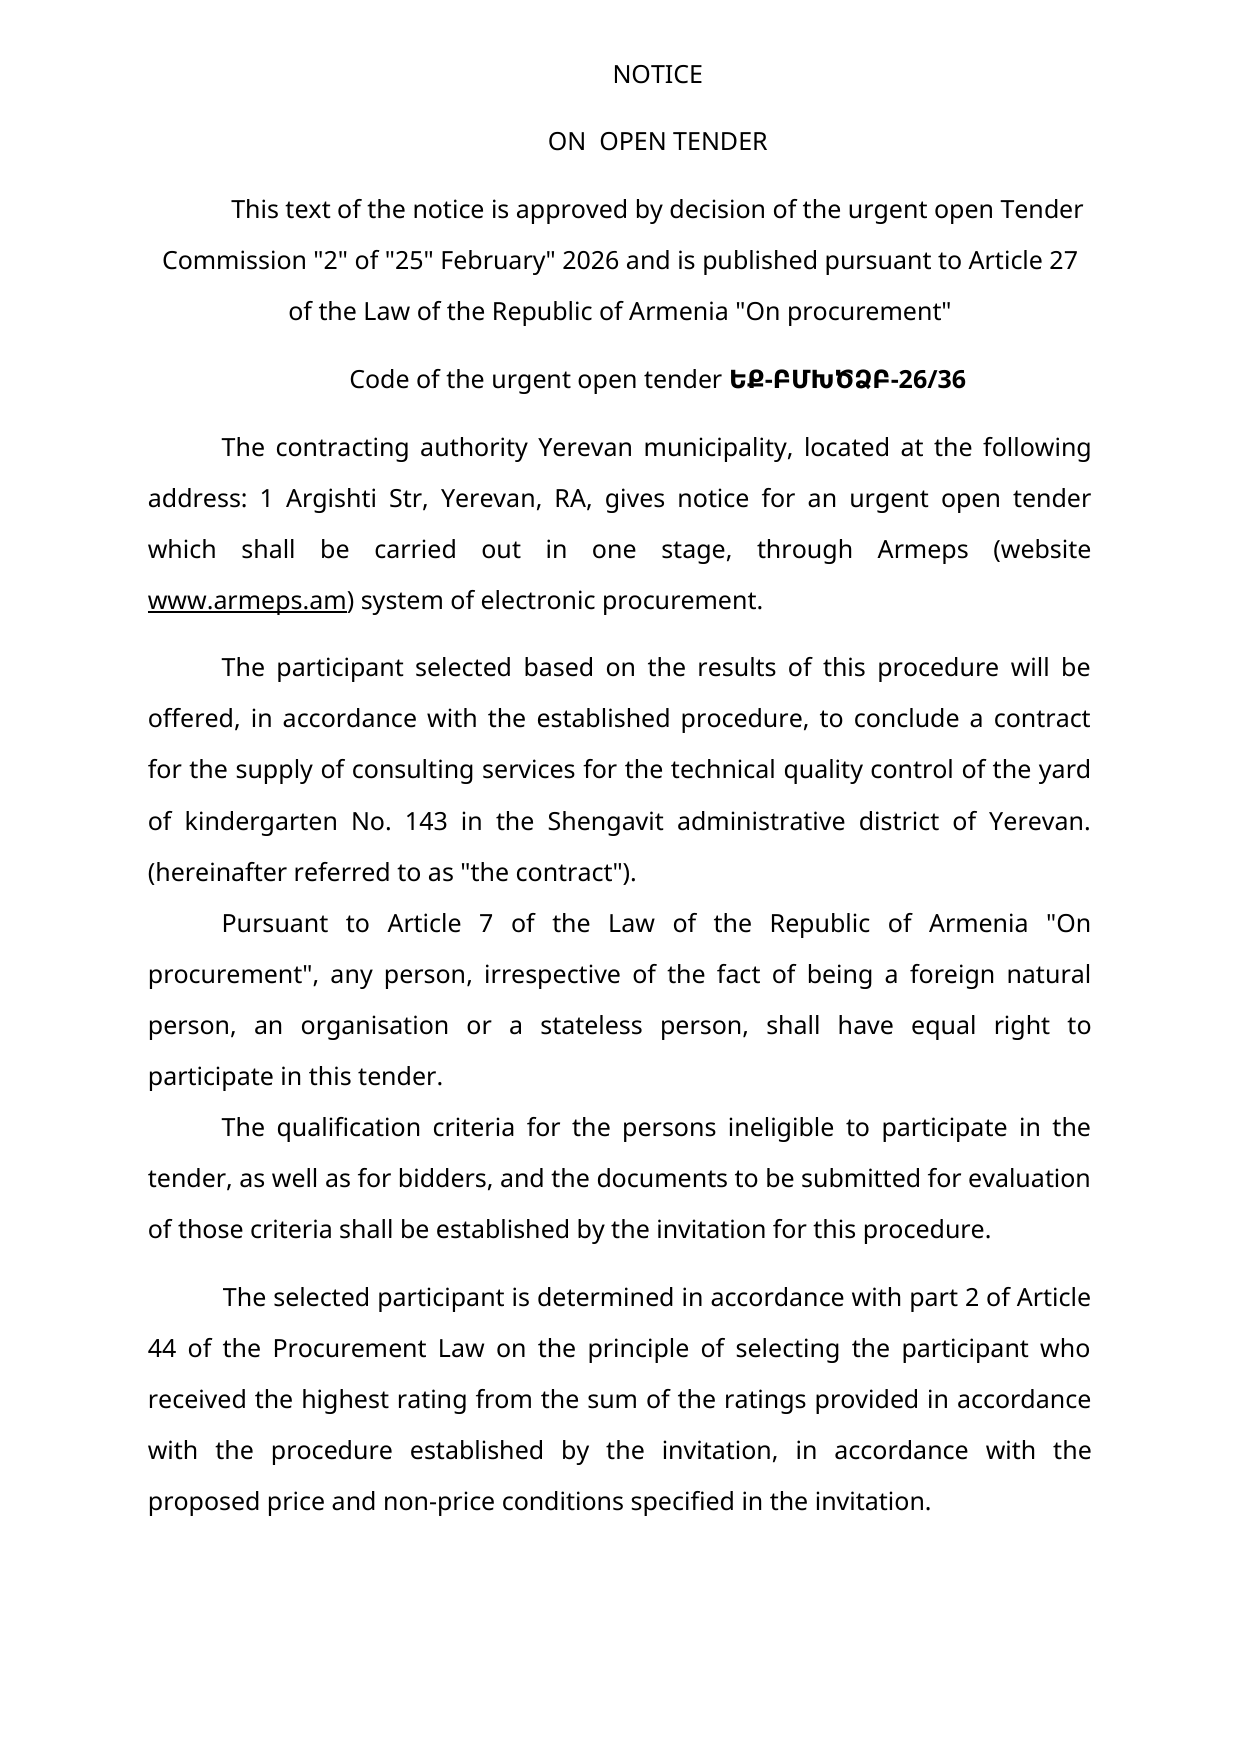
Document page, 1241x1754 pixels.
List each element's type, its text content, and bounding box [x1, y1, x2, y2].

text ON OPEN TENDER [148, 124, 1092, 158]
text NOTICE [148, 56, 1092, 90]
text The contracting authority Yerevan municipality, located at the following address: 1 Argishti Str, Yerevan, RA, gives notice for an urgent open tender which shall be carried out in one stage, through Armeps (website www.armeps.am) system of electronic procurement. [148, 429, 1092, 616]
text The participant selected based on the results of this procedure will be offered, in accordance with the established procedure, to conclude a contract for the supply of consulting services for the technical quality control of the yard of kindergarten No. 143 in the Shengavit administrative district of Yerevan. (hereinafter referred to as "the contract"). [148, 650, 1092, 888]
text The qualification criteria for the persons ineligible to participate in the tender, as well as for bidders, and the documents to be submitted for evaluation of those criteria shall be established by the invitation for this procedure. [148, 1109, 1092, 1246]
text This text of the notice is approved by decision of the urgent open Tender Commission "2" of "25" February" 2026 and is published pursuant to Article 27 of the Law of the Republic of Armenia "On procurement" [148, 192, 1092, 328]
text Code of the urgent open tender ԵՔ-ԲՄԽԾՁԲ-26/36 [148, 361, 1092, 396]
text The selected participant is determined in accordance with part 2 of Article 44 of the Procurement Law on the principle of selecting the participant who received the highest rating from the sum of the ratings provided in accordance with the procedure established by the invitation, in accordance with the proposed price and non-price conditions specified in the invitation. [148, 1279, 1092, 1517]
text Pursuant to Article 7 of the Law of the Republic of Armenia "On procurement", any person, irrespective of the fact of being a foreign natural person, an organisation or a stateless person, shall have equal right to participate in this tender. [148, 905, 1092, 1092]
